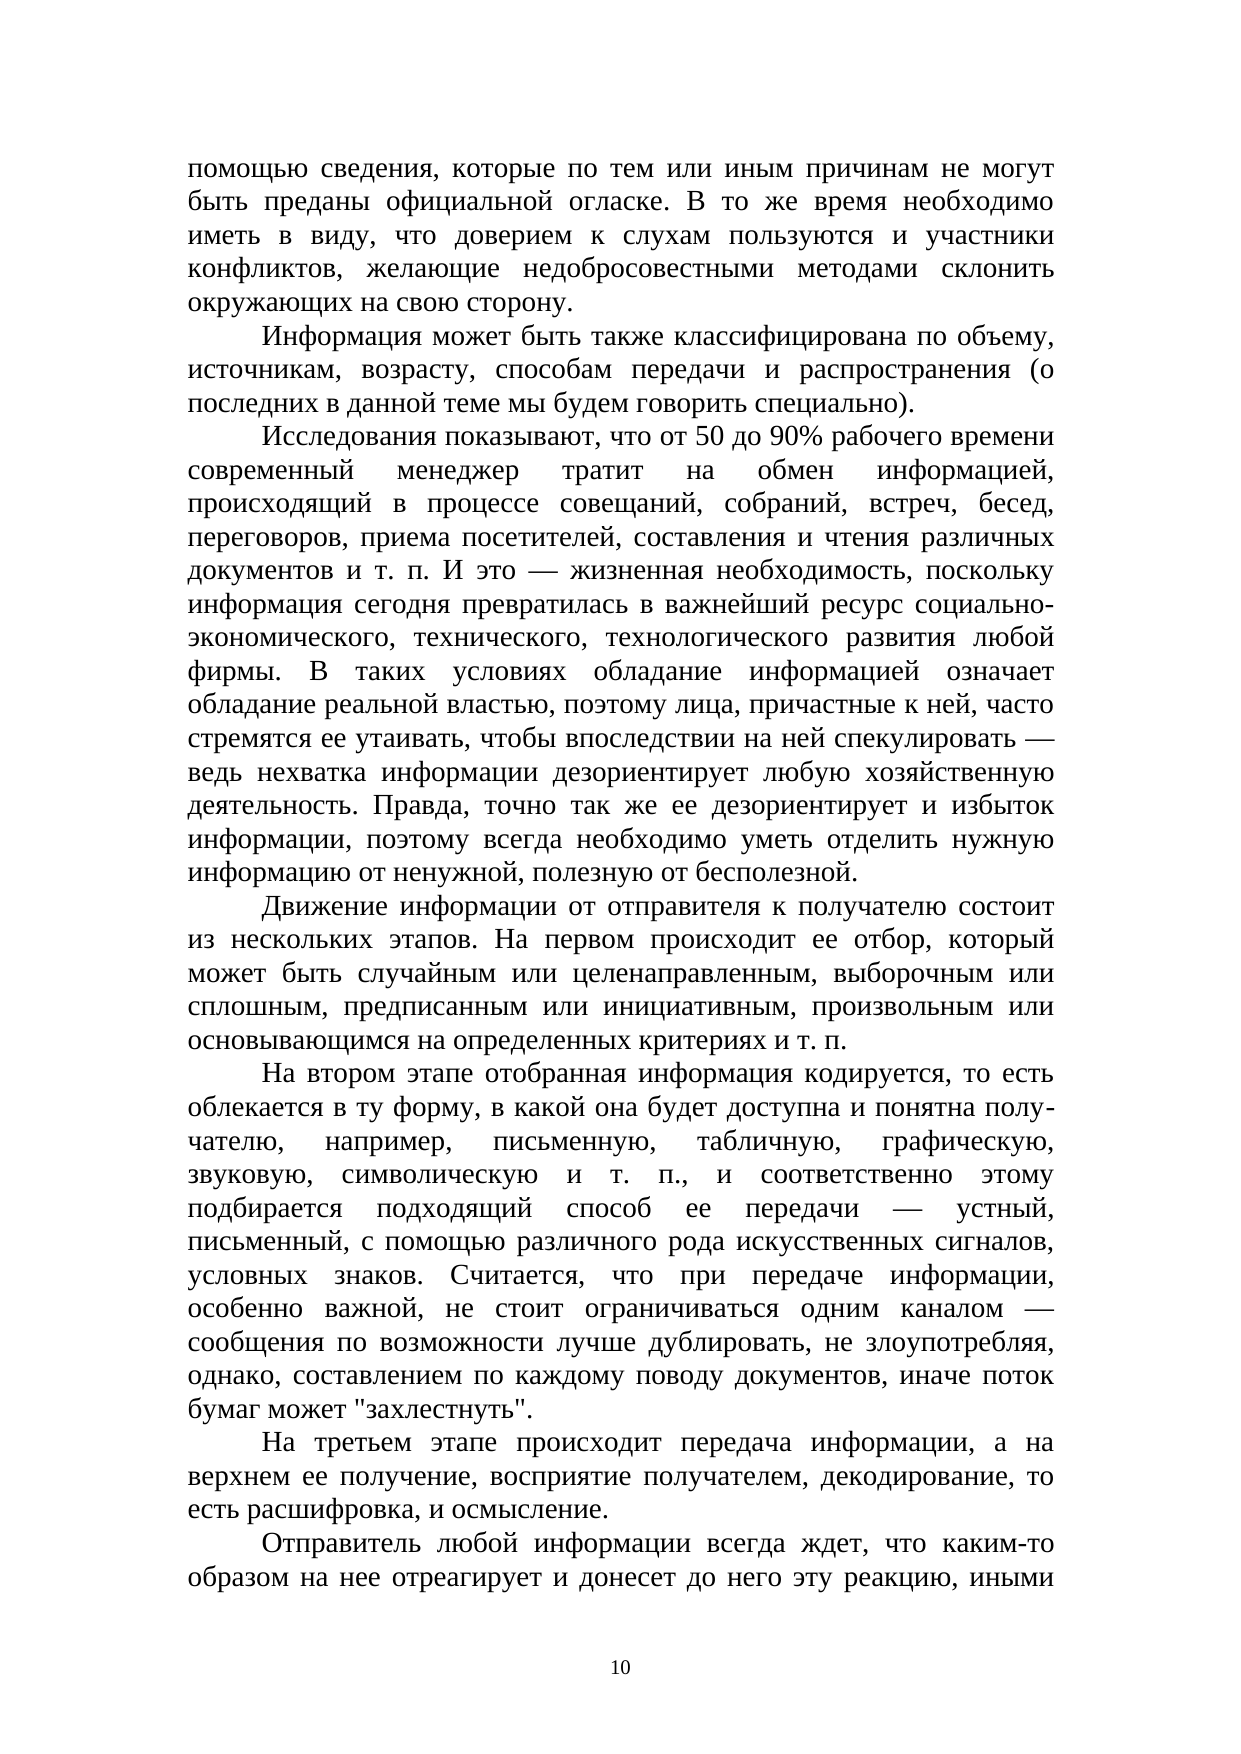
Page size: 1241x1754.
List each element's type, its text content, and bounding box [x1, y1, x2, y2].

text Информация может быть также классифицирована по объему, источникам, возрасту, способам передачи и распространения (о последних в данной теме мы будем говорить специально). [187, 318, 1055, 418]
text На втором этапе отобранная информация кодируется, то есть облекается в ту форму, в какой она будет доступна и понятна получателю, например, письменную, табличную, графическую, звуковую, символическую и т. п., и соответственно этому подбирается подходящий способ ее передачи — устный, письменный, с помощью различного рода искусственных сигналов, условных знаков. Считается, что при передаче информации, особенно важной, не стоит ограничиваться одним каналом — сообщения по возможности лучше дублировать, не злоупотребляя, однако, составлением по каждому поводу документов, иначе поток бумаг может "захлестнуть". [187, 1056, 1055, 1424]
text На третьем этапе происходит передача информации, а на верхнем ее получение, восприятие получателем, декодирование, то есть расшифровка, и осмысление. [187, 1424, 1055, 1525]
text Движение информации от отправителя к получателю состоит из нескольких этапов. На первом происходит ее отбор, который может быть случайным или целенаправленным, выборочным или сплошным, предписанным или инициативным, произвольным или основывающимся на определенных критериях и т. п. [187, 888, 1055, 1056]
text Исследования показывают, что от 50 до 90% рабочего времени современный менеджер тратит на обмен информацией, происходящий в процессе совещаний, собраний, встреч, бесед, переговоров, приема посетителей, составления и чтения различных документов и т. п. И это — жизненная необходимость, поскольку информация сегодня превратилась в важнейший ресурс социально-экономического, технического, технологического развития любой фирмы. В таких условиях обладание информацией означает обладание реальной властью, поэтому лица, причастные к ней, часто стремятся ее утаивать, чтобы впоследствии на ней спекулировать — ведь нехватка информации дезориентирует любую хозяйственную деятельность. Правда, точно так же ее дезориентирует и избыток информации, поэтому всегда необходимо уметь отделить нужную информацию от ненужной, полезную от бесполезной. [187, 418, 1055, 888]
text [187, 150, 1055, 318]
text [187, 1525, 1055, 1592]
